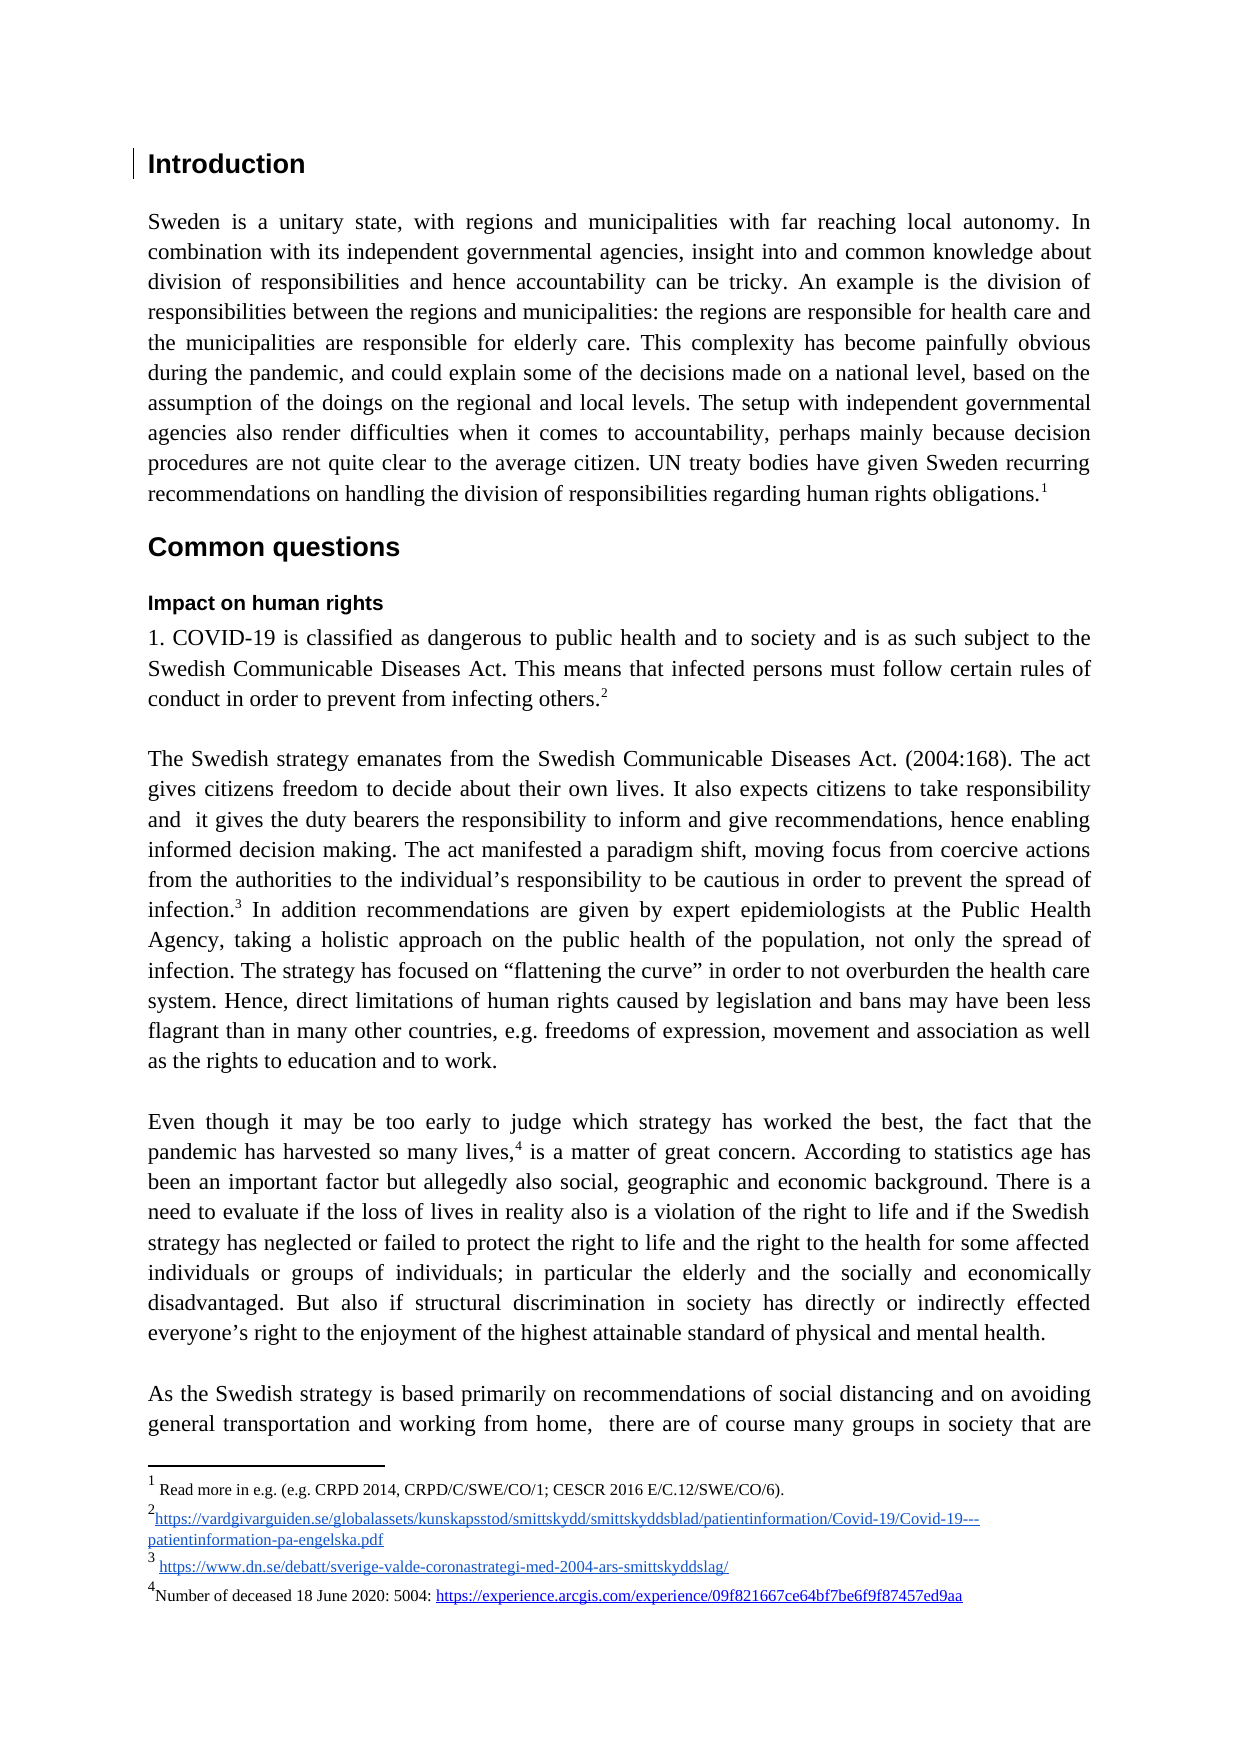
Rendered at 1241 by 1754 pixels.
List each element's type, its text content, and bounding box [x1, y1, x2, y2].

subtitle Common questions [148, 531, 1093, 562]
subtitle Impact on human rights [148, 587, 1093, 614]
text Even though it may be too early to judge which strategy has worked the best, the fact that the pandemic has harvested so many lives, is a matter of great concern. According to statistics age has been an important factor but allegedly also social, geographic and economic background. There is a need to evaluate if the loss of lives in reality also is a violation of the right to life and if the Swedish strategy has neglected or failed to protect the right to life and the right to the health for some affected individuals or groups of individuals; in particular the elderly and the socially and economically disadvantaged. But also if structural discrimination in society has directly or indirectly effected everyone’s right to the enjoyment of the highest attainable standard of physical and mental health. [148, 1104, 1093, 1346]
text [148, 1376, 1093, 1436]
list The Swedish strategy emanates from the Swedish Communicable Diseases Act. (2004:168). The act gives citizens freedom to decide about their own lives. It also expects citizens to take responsibility and it gives the duty bearers the responsibility to inform and give recommendations, hence enabling informed decision making. The act manifested a paradigm shift, moving focus from coercive actions from the authorities to the individual’s responsibility to be cautious in order to prevent the spread of infection. In addition recommendations are given by expert epidemiologists at the Public Health Agency, taking a holistic approach on the public health of the population, not only the spread of infection. The strategy has focused on “flattening the curve” in order to not overburden the health care system. Hence, direct limitations of human rights caused by legislation and bans may have been less flagrant than in many other countries, e.g. freedoms of expression, movement and association as well as the rights to education and to work. [148, 741, 1093, 1074]
subtitle Introduction [148, 148, 1093, 179]
list 1. COVID-19 is classified as dangerous to public health and to society and is as such subject to the Swedish Communicable Diseases Act. This means that infected persons must follow certain rules of conduct in order to prevent from infecting others. [148, 621, 1093, 711]
text Sweden is a unitary state, with regions and municipalities with far reaching local autonomy. In combination with its independent governmental agencies, insight into and common knowledge about division of responsibilities and hence accountability can be tricky. An example is the division of responsibilities between the regions and municipalities: the regions are responsible for health care and the municipalities are responsible for elderly care. This complexity has become painfully obvious during the pandemic, and could explain some of the decisions made on a national level, based on the assumption of the doings on the regional and local levels. The setup with independent governmental agencies also render difficulties when it comes to accountability, perhaps mainly because decision procedures are not quite clear to the average citizen. UN treaty bodies have given Sweden recurring recommendations on handling the division of responsibilities regarding human rights obligations. [148, 204, 1093, 506]
